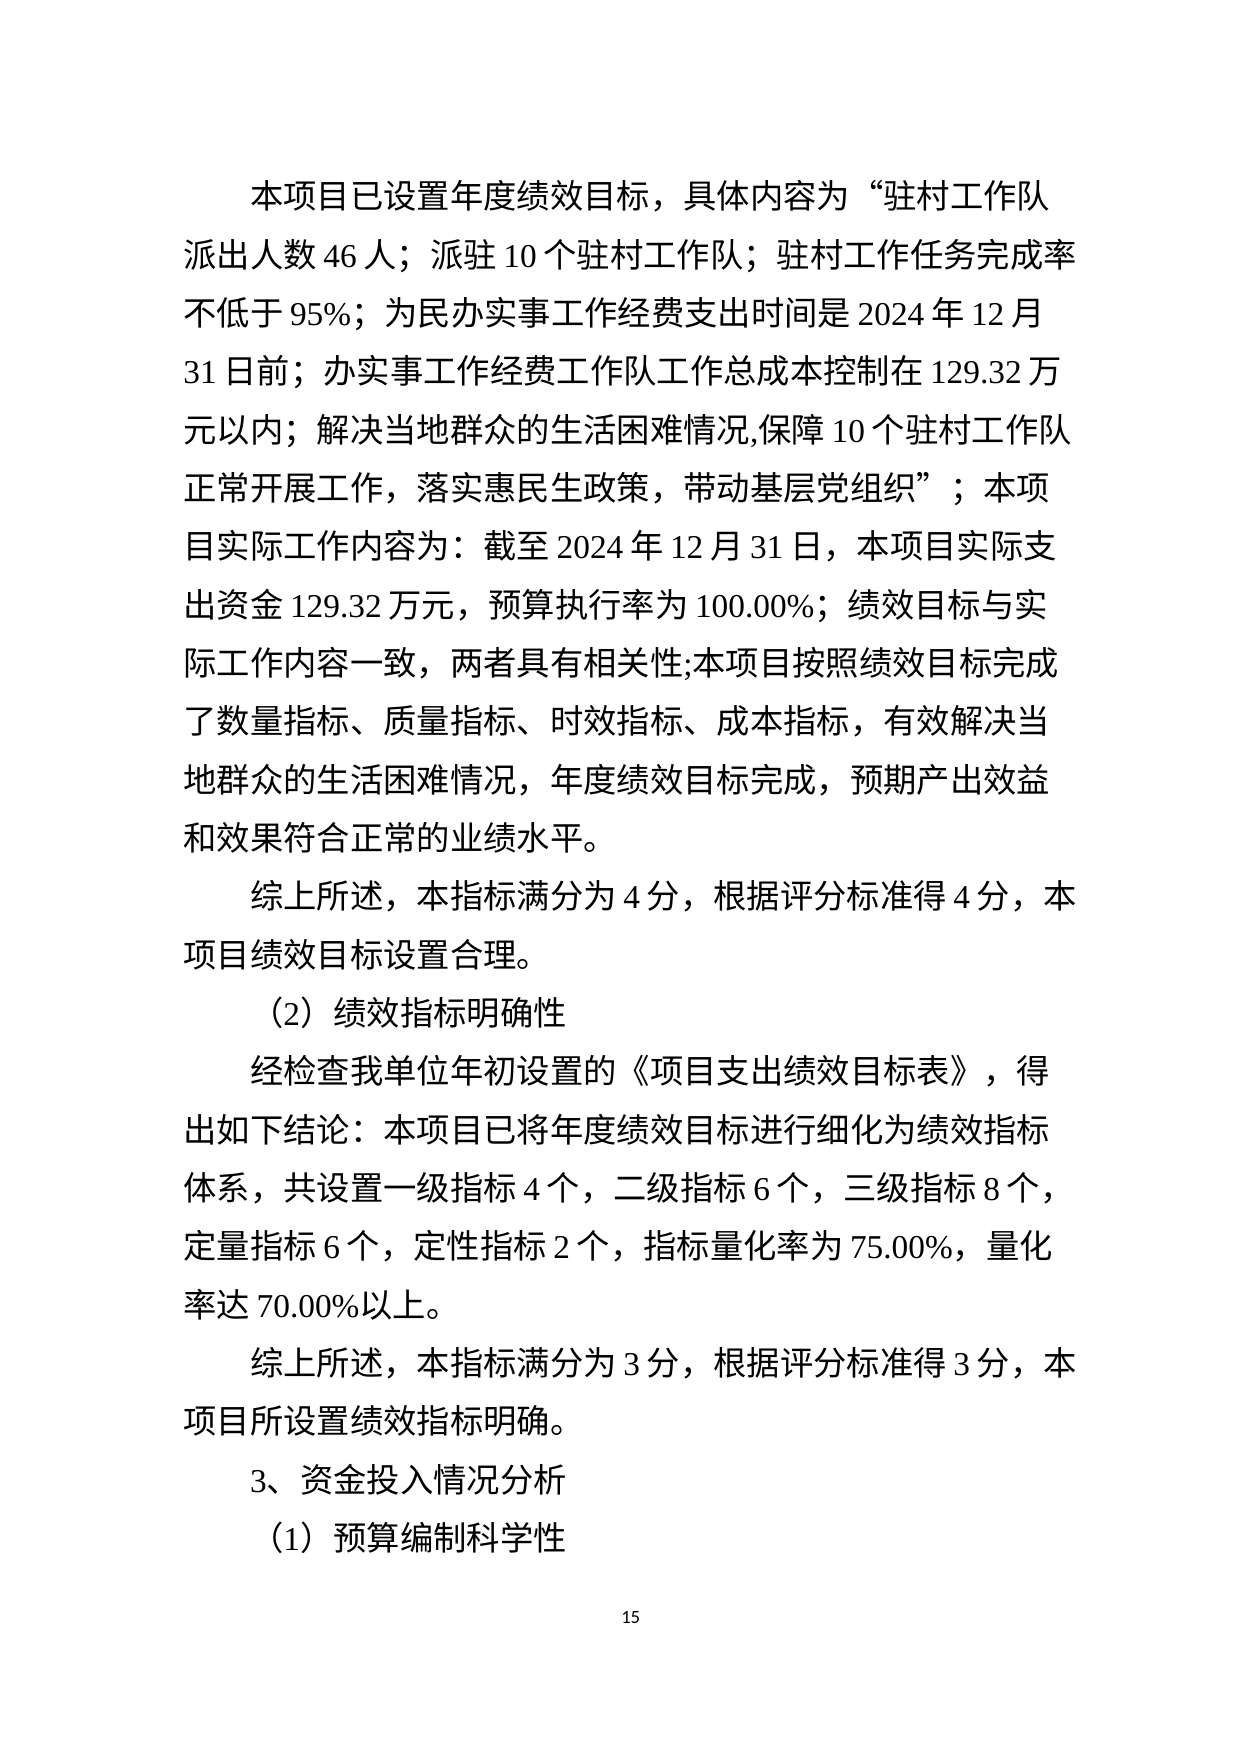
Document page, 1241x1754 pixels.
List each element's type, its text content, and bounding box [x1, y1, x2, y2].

list 资金投入情况分析 [183, 1445, 1078, 1504]
list 绩效指标明确性 [183, 979, 1078, 1037]
list 预算编制科学性 [183, 1504, 1078, 1562]
list 本项目已设置年度绩效目标，具体内容为“驻村工作队派出人数46人；派驻10个驻村工作队；驻村工作任务完成率不低于95%；为民办实事工作经费支出时间是2024年12月31日前；办实事工作经费工作队工作总成本控制在129.32万元以内；解决当地群众的生活困难情况,保障10个驻村工作队正常开展工作，落实惠民生政策，带动基层党组织”；本项目实际工作内容为：截至2024年12月31日，本项目实际支出资金129.32万元，预算执行率为100.00%；绩效目标与实际工作内容一致，两者具有相关性;本项目按照绩效目标完成了数量指标、质量指标、时效指标、成本指标，有效解决当地群众的生活困难情况，年度绩效目标完成，预期产出效益和效果符合正常的业绩水平。 [183, 162, 1078, 862]
list 综上所述，本指标满分为4分，根据评分标准得4分，本项目绩效目标设置合理。 [183, 862, 1078, 979]
list 经检查我单位年初设置的《项目支出绩效目标表》，得出如下结论：本项目已将年度绩效目标进行细化为绩效指标体系，共设置一级指标4个，二级指标6个，三级指标8个，定量指标6个，定性指标2个，指标量化率为75.00%，量化率达70.00%以上。 [183, 1037, 1078, 1329]
list 综上所述，本指标满分为3分，根据评分标准得3分，本项目所设置绩效指标明确。 [183, 1329, 1078, 1445]
